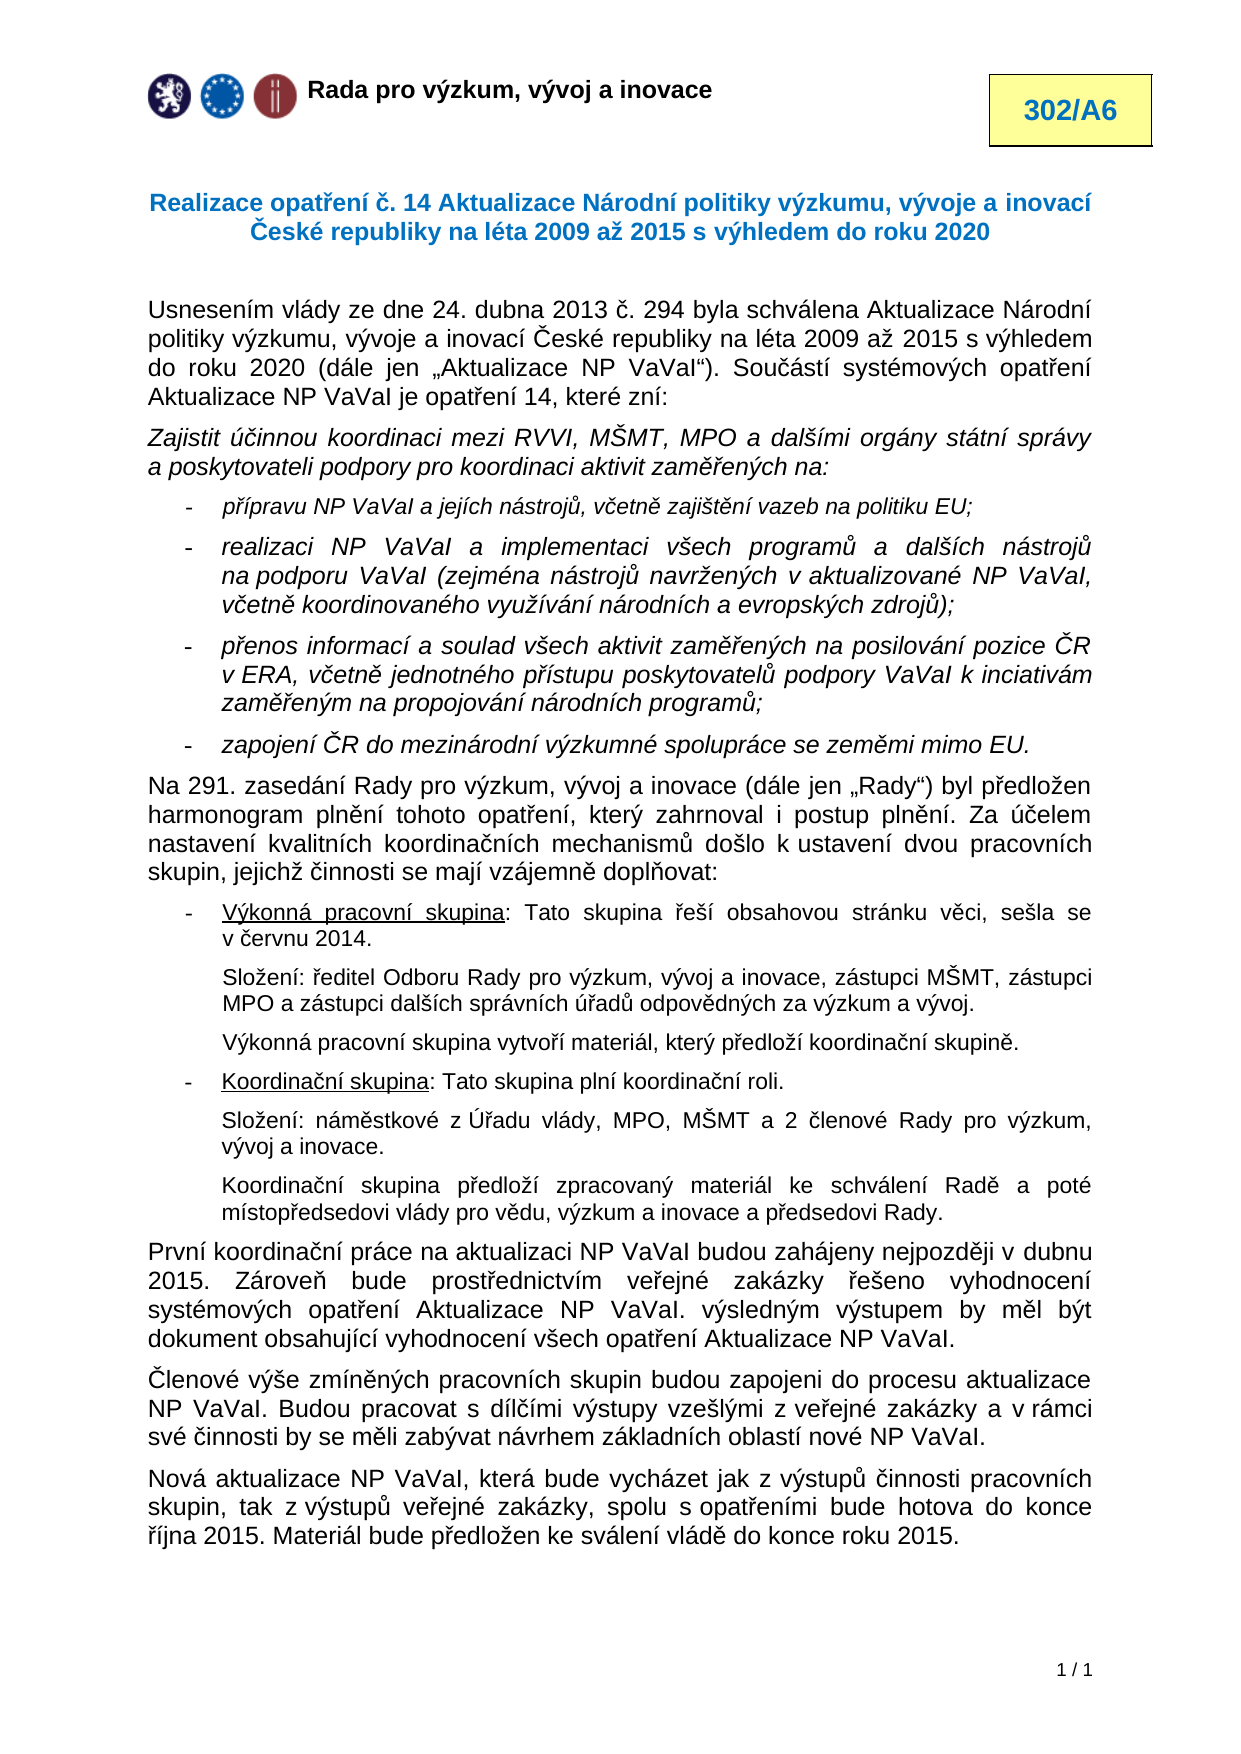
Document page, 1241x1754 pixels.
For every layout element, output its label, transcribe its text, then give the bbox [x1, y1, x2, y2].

text Členové výše zmíněných pracovních skupin budou zapojeni do procesu aktualizace NP VaVaI. Budou pracovat s dílčími výstupy vzešlými z veřejné zakázky a v rámci své činnosti by se měli zabývat návrhem základních oblastí nové NP VaVaI. [148, 1365, 1093, 1451]
list Koordinační skupina předloží zpracovaný materiál ke schválení Radě a poté místopředsedovi vlády pro vědu, výzkum a inovace a předsedovi Rady. [221, 1172, 1093, 1225]
list Složení: ředitel Odboru Rady pro výzkum, vývoj a inovace, zástupci MŠMT, zástupci MPO a zástupci dalších správních úřadů odpovědných za výzkum a vývoj. [222, 964, 1093, 1017]
text Zajistit účinnou koordinaci mezi RVVI, MŠMT, MPO a dalšími orgány státní správy a poskytovateli podpory pro koordinaci aktivit zaměřených na: [148, 423, 1093, 481]
text Realizace opatření č. 14 Aktualizace Národní politiky výzkumu, vývoje a inovací České republiky na léta 2009 až 2015 s výhledem do roku 2020 [148, 188, 1093, 246]
text První koordinační práce na aktualizaci NP VaVaI budou zahájeny nejpozději v dubnu 2015. Zároveň bude prostřednictvím veřejné zakázky řešeno vyhodnocení systémových opatření Aktualizace NP VaVaI. výsledným výstupem by měl být dokument obsahující vyhodnocení všech opatření Aktualizace NP VaVaI. [148, 1237, 1093, 1352]
list Koordinační skupina: Tato skupina plní koordinační roli. [184, 1068, 1093, 1094]
text Usnesením vlády ze dne 24. dubna 2013 č. 294 byla schválena Aktualizace Národní politiky výzkumu, vývoje a inovací České republiky na léta 2009 až 2015 s výhledem do roku 2020 (dále jen „Aktualizace NP VaVaI“). Součástí systémových opatření Aktualizace NP VaVaI je opatření 14, které zní: [148, 296, 1093, 411]
list realizaci NP VaVaI a implementaci všech programů a dalších nástrojů na podporu VaVaI (zejména nástrojů navržených v aktualizované NP VaVaI, včetně koordinovaného využívání národních a evropských zdrojů); [184, 532, 1093, 618]
list Složení: náměstkové z Úřadu vlády, MPO, MŠMT a 2 členové Rady pro výzkum, vývoj a inovace. [221, 1107, 1093, 1159]
list Výkonná pracovní skupina vytvoří materiál, který předloží koordinační skupině. [222, 1029, 1093, 1055]
picture [147, 73, 298, 120]
text Nová aktualizace NP VaVaI, která bude vycházet jak z výstupů činnosti pracovních skupin, tak z výstupů veřejné zakázky, spolu s opatřeními bude hotova do konce října 2015. Materiál bude předložen ke sválení vládě do konce roku 2015. [148, 1463, 1093, 1550]
text Na 291. zasedání Rady pro výzkum, vývoj a inovace (dále jen „Rady“) byl předložen harmonogram plnění tohoto opatření, který zahrnoval i postup plnění. Za účelem nastavení kvalitních koordinačních mechanismů došlo k ustavení dvou pracovních skupin, jejichž činnosti se mají vzájemně doplňovat: [148, 771, 1093, 886]
list přípravu NP VaVaI a jejích nástrojů, včetně zajištění vazeb na politiku EU; [185, 493, 1093, 519]
list Výkonná pracovní skupina: Tato skupina řeší obsahovou stránku věci, sešla se v červnu 2014. [185, 898, 1093, 951]
list přenos informací a soulad všech aktivit zaměřených na posilování pozice ČR v ERA, včetně jednotného přístupu poskytovatelů podpory VaVaI k inciativám zaměřeným na propojování národních programů; [184, 631, 1093, 717]
list zapojení ČR do mezinárodní výzkumné spolupráce se zeměmi mimo EU. [184, 730, 1093, 758]
